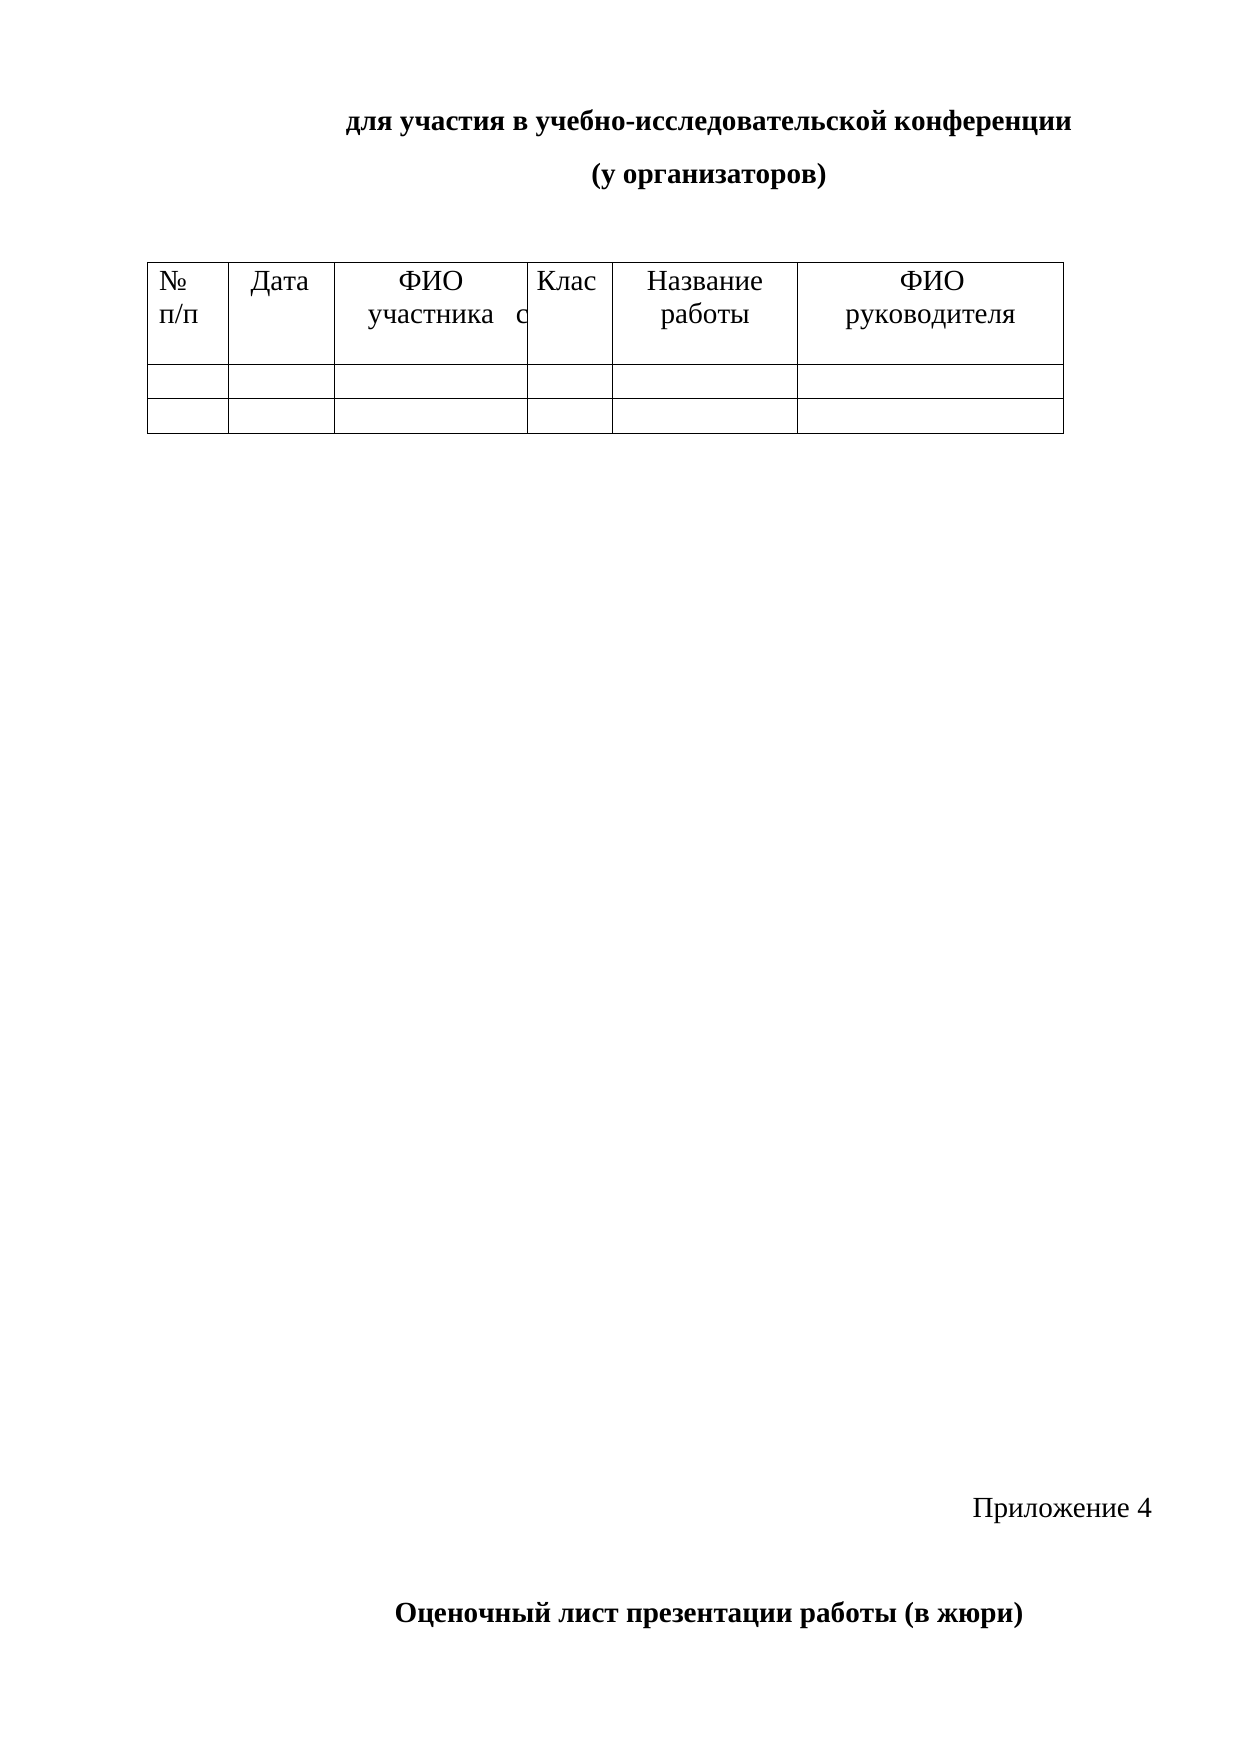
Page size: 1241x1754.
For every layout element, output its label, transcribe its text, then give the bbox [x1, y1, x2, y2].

table_cell [798, 365, 1063, 398]
table_header ФИО руководителя [798, 263, 1063, 363]
table_header Название работы [613, 263, 797, 363]
table_cell [613, 365, 797, 398]
table_cell [229, 399, 334, 433]
text Приложение 4 [177, 1490, 1152, 1523]
table_header № п/п [148, 263, 228, 363]
table_cell [335, 399, 527, 433]
text Оценочный лист презентации работы (в жюри) [177, 1596, 1152, 1629]
table_cell [528, 399, 612, 433]
table_cell [148, 399, 228, 433]
text для участия в учебно-исследовательской конференции [177, 103, 1152, 137]
table_header Дата [229, 263, 334, 363]
table_cell [229, 365, 334, 398]
table_cell [798, 399, 1063, 433]
text (у организаторов) [177, 156, 1152, 190]
table_cell [335, 365, 527, 398]
table_header ФИО участника [335, 263, 527, 363]
table_cell [613, 399, 797, 433]
table_header Класс [528, 263, 612, 363]
table_cell [528, 365, 612, 398]
table_cell [148, 365, 228, 398]
